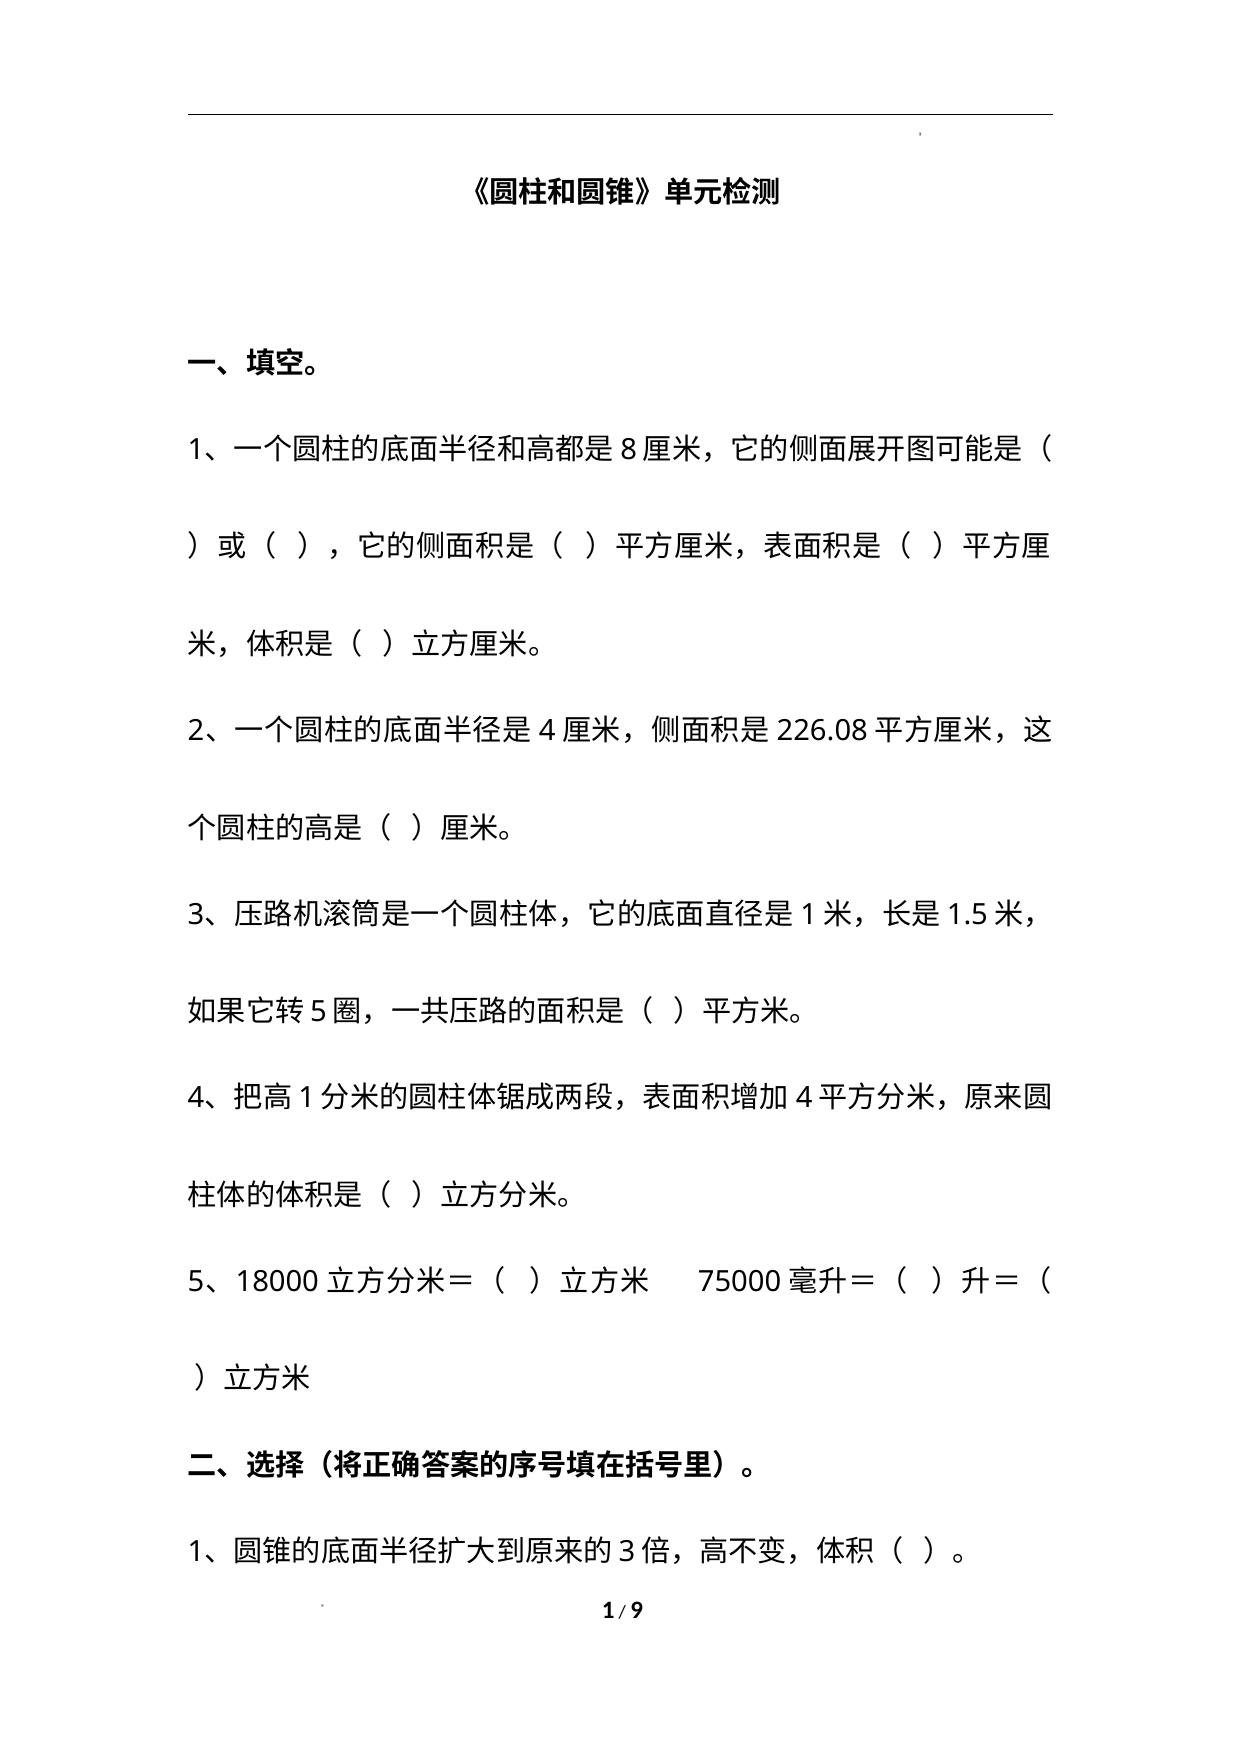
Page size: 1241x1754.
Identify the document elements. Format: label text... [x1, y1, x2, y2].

text 1、圆锥的底面半径扩大到原来的3倍，高不变，体积（ ）。 [187, 1516, 1053, 1581]
text 二、选择（将正确答案的序号填在括号里）。 [187, 1430, 1053, 1495]
text 4、把高1分米的圆柱体锯成两段，表面积增加4平方分米，原来圆柱体的体积是（ ）立方分米。 [187, 1063, 1053, 1225]
text 一、填空。 [187, 328, 1053, 393]
text 5、18000立方分米＝（ ）立方米 75000毫升＝（ ）升＝（ ）立方米 [187, 1246, 1053, 1409]
text 3、压路机滚筒是一个圆柱体，它的底面直径是1米，长是1.5米，如果它转5圈，一共压路的面积是（ ）平方米。 [187, 879, 1053, 1041]
text 1、一个圆柱的底面半径和高都是8厘米，它的侧面展开图可能是（ ）或（ ），它的侧面积是（ ）平方厘米，表面积是（ ）平方厘米，体积是（ ）立方厘米。 [187, 414, 1053, 674]
text 《圆柱和圆锥》单元检测 [187, 157, 1053, 222]
text 2、一个圆柱的底面半径是4厘米，侧面积是226.08平方厘米，这个圆柱的高是（ ）厘米。 [187, 695, 1053, 858]
